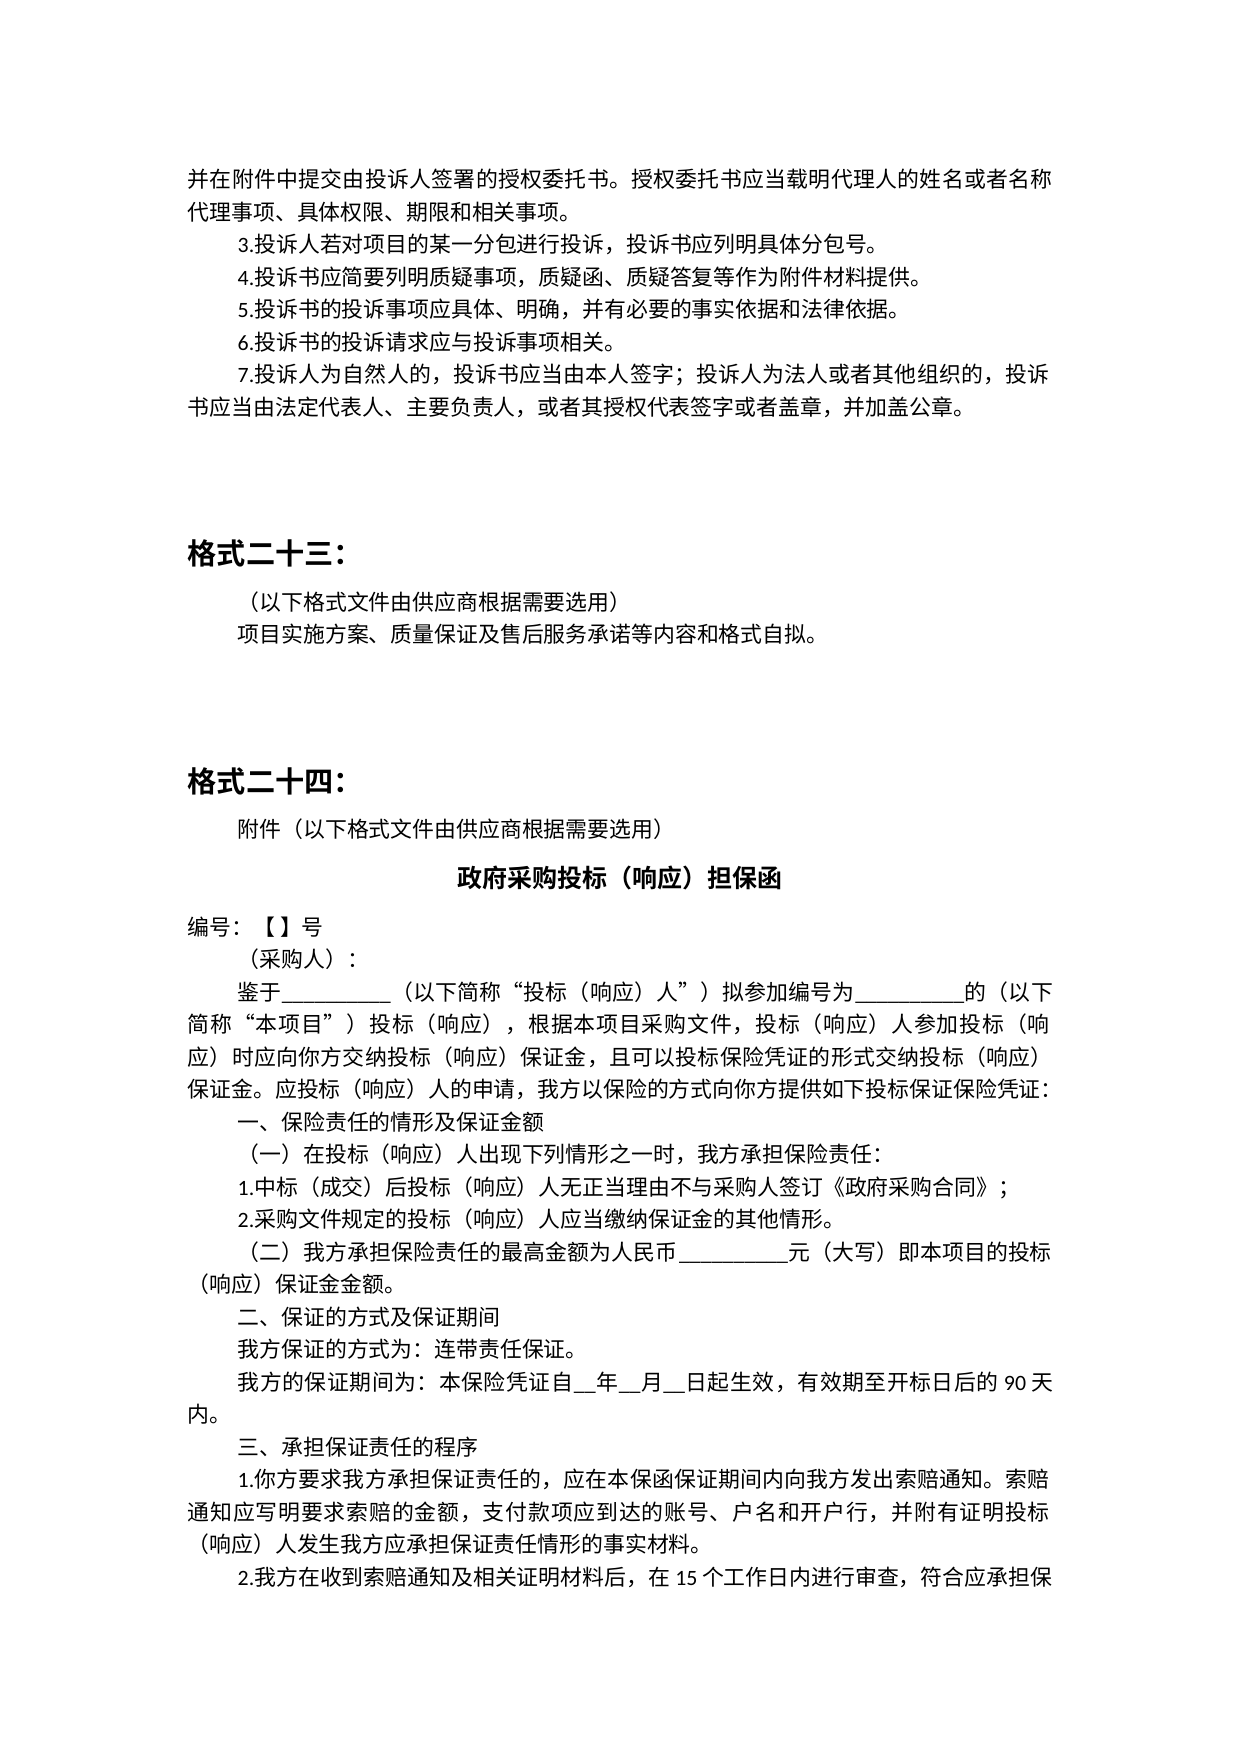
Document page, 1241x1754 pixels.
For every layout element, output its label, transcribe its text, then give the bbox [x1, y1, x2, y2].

text 附件（以下格式文件由供应商根据需要选用） [187, 812, 1053, 844]
text 政府采购投标（响应）担保函 [187, 844, 1053, 909]
text （以下格式文件由供应商根据需要选用） [187, 584, 1053, 617]
text 我方保证的方式为：连带责任保证。 [187, 1332, 1053, 1364]
text 3.投诉人若对项目的某一分包进行投诉，投诉书应列明具体分包号。 [187, 227, 1053, 259]
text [187, 1559, 1053, 1592]
text 二、保证的方式及保证期间 [187, 1299, 1053, 1332]
text 7.投诉人为自然人的，投诉书应当由本人签字；投诉人为法人或者其他组织的，投诉书应当由法定代表人、主要负责人，或者其授权代表签字或者盖章，并加盖公章。 [187, 357, 1053, 422]
text 一、保险责任的情形及保证金额 [187, 1104, 1053, 1137]
text 项目实施方案、质量保证及售后服务承诺等内容和格式自拟。 [187, 617, 1053, 649]
text （二）我方承担保险责任的最高金额为人民币__________元（大写）即本项目的投标（响应）保证金金额。 [187, 1234, 1053, 1299]
text 三、承担保证责任的程序 [187, 1429, 1053, 1462]
text 格式二十三： [187, 519, 1053, 584]
text 我方的保证期间为：本保险凭证自__年__月__日起生效，有效期至开标日后的90天内。 [187, 1364, 1053, 1429]
text 5.投诉书的投诉事项应具体、明确，并有必要的事实依据和法律依据。 [187, 292, 1053, 324]
text 格式二十四： [187, 747, 1053, 812]
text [187, 162, 1053, 227]
text 4.投诉书应简要列明质疑事项，质疑函、质疑答复等作为附件材料提供。 [187, 259, 1053, 292]
text 2.采购文件规定的投标（响应）人应当缴纳保证金的其他情形。 [187, 1202, 1053, 1234]
text 鉴于__________（以下简称“投标（响应）人”）拟参加编号为__________的（以下简称“本项目”）投标（响应），根据本项目采购文件，投标（响应）人参加投标（响应）时应向你方交纳投标（响应）保证金，且可以投标保险凭证的形式交纳投标（响应）保证金。应投标（响应）人的申请，我方以保险的方式向你方提供如下投标保证保险凭证： [187, 974, 1053, 1104]
text 6.投诉书的投诉请求应与投诉事项相关。 [187, 324, 1053, 357]
text （一）在投标（响应）人出现下列情形之一时，我方承担保险责任： [187, 1137, 1053, 1169]
text 编号：【 】号 [187, 909, 1053, 942]
text 1.中标（成交）后投标（响应）人无正当理由不与采购人签订《政府采购合同》； [187, 1169, 1053, 1202]
text （采购人）： [187, 942, 1053, 974]
text 1.你方要求我方承担保证责任的，应在本保函保证期间内向我方发出索赔通知。索赔通知应写明要求索赔的金额，支付款项应到达的账号、户名和开户行，并附有证明投标（响应）人发生我方应承担保证责任情形的事实材料。 [187, 1462, 1053, 1559]
